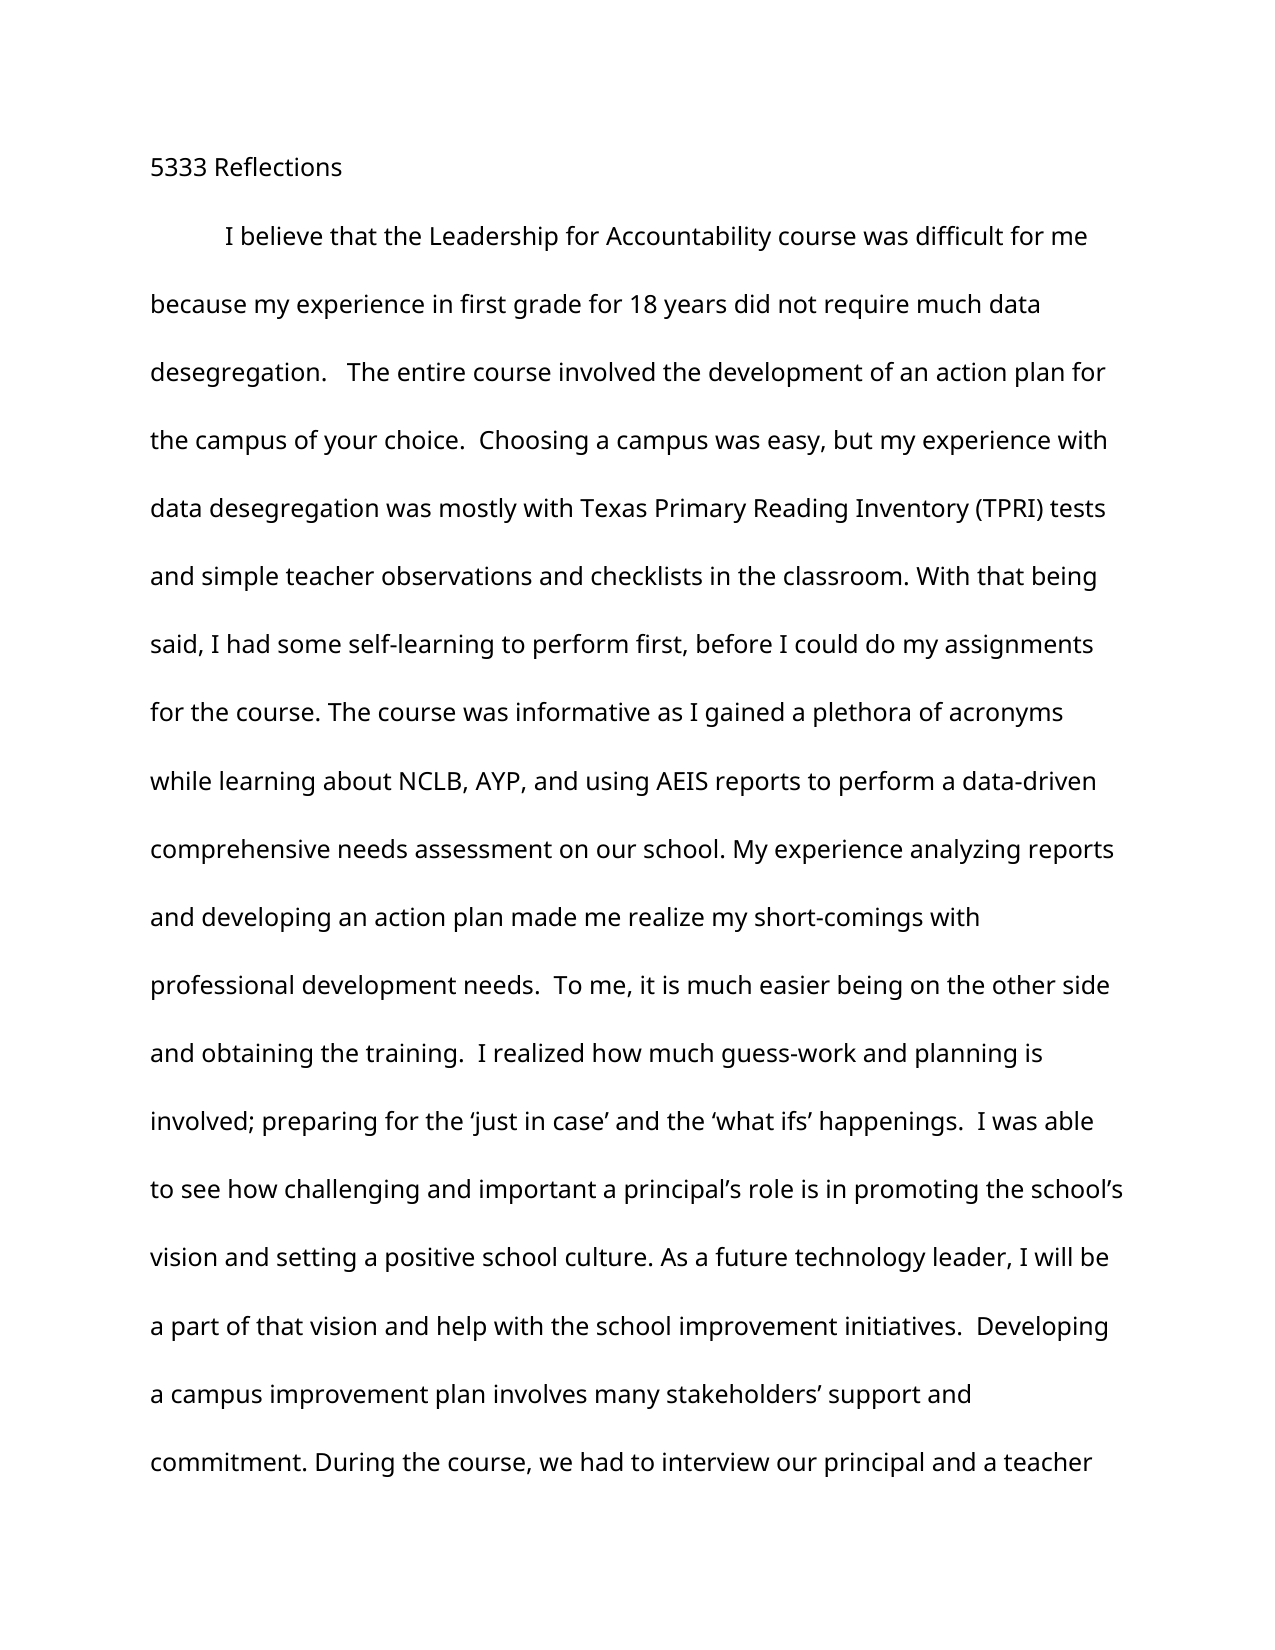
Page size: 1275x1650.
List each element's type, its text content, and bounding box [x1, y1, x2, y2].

text 5333 Reflections [150, 150, 1125, 184]
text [150, 218, 1125, 1478]
